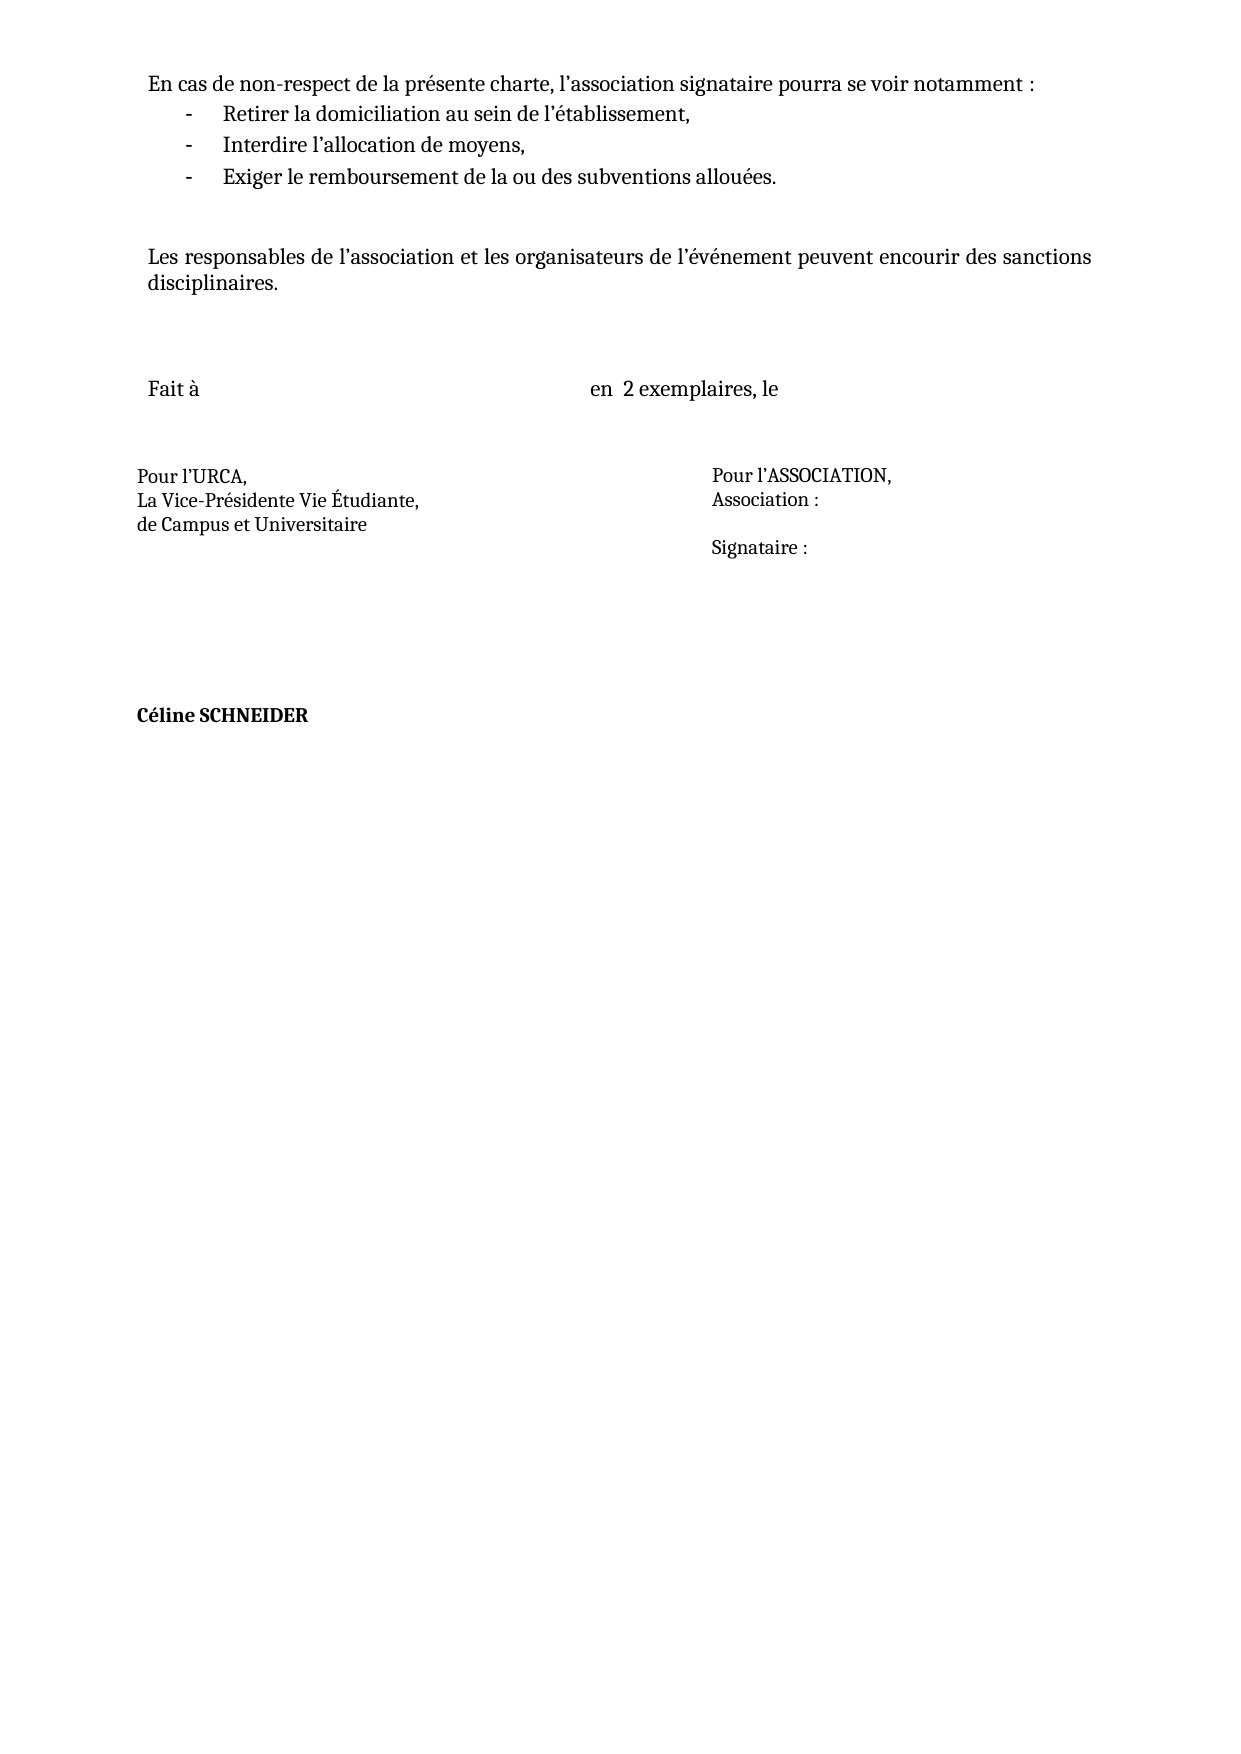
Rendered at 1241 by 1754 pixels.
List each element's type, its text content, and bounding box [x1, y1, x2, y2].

text En cas de non-respect de la présente charte, l’association signataire pourra se voir notamment : [148, 71, 1093, 97]
text Fait à en 2 exemplaires, le [148, 375, 1093, 402]
list Exiger le remboursement de la ou des subventions allouées. [185, 159, 1093, 191]
list Retirer la domiciliation au sein de l’établissement, [185, 97, 1093, 128]
list Interdire l’allocation de moyens, [185, 128, 1093, 159]
text Les responsables de l’association et les organisateurs de l’événement peuvent encourir des sanctions disciplinaires. [148, 243, 1093, 296]
